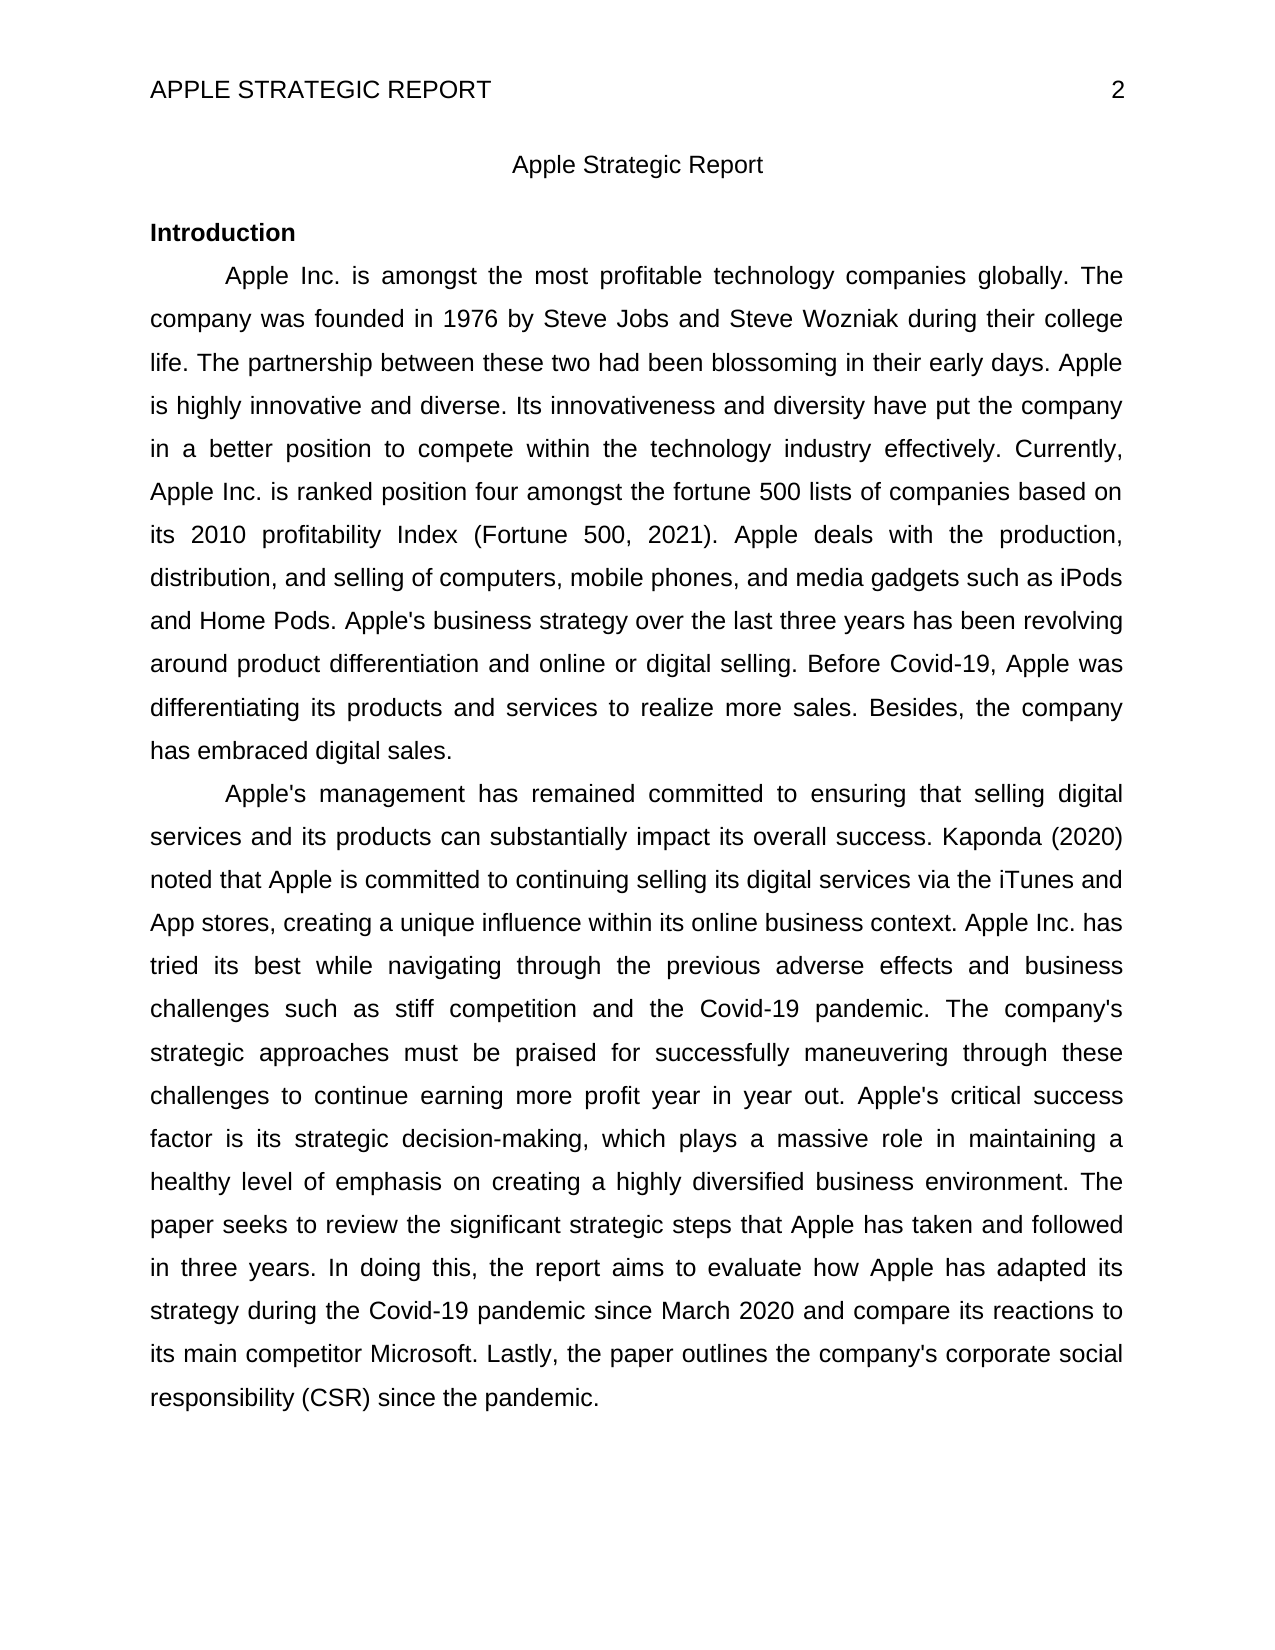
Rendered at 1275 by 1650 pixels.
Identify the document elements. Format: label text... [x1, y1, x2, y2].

text Apple Inc. is amongst the most profitable technology companies globally. The company was founded in 1976 by Steve Jobs and Steve Wozniak during their college life. The partnership between these two had been blossoming in their early days. Apple is highly innovative and diverse. Its innovativeness and diversity have put the company in a better position to compete within the technology industry effectively. Currently, Apple Inc. is ranked position four amongst the fortune 500 lists of companies based on its 2010 profitability Index (Fortune 500, 2021). Apple deals with the production, distribution, and selling of computers, mobile phones, and media gadgets such as iPods and Home Pods. Apple's business strategy over the last three years has been revolving around product differentiation and online or digital selling. Before Covid-19, Apple was differentiating its products and services to realize more sales. Besides, the company has embraced digital sales. [150, 261, 1125, 764]
text Apple Strategic Report [150, 150, 1125, 179]
text Apple's management has remained committed to ensuring that selling digital services and its products can substantially impact its overall success. Kaponda (2020) noted that Apple is committed to continuing selling its digital services via the iTunes and App stores, creating a unique influence within its online business context. Apple Inc. has tried its best while navigating through the previous adverse effects and business challenges such as stiff competition and the Covid-19 pandemic. The company's strategic approaches must be praised for successfully maneuvering through these challenges to continue earning more profit year in year out. Apple's critical success factor is its strategic decision-making, which plays a massive role in maintaining a healthy level of emphasis on creating a highly diversified business environment. The paper seeks to review the significant strategic steps that Apple has taken and followed in three years. In doing this, the report aims to evaluate how Apple has adapted its strategy during the Covid-19 pandemic since March 2020 and compare its reactions to its main competitor Microsoft. Lastly, the paper outlines the company's corporate social responsibility (CSR) since the pandemic. [150, 779, 1125, 1411]
subtitle Introduction [150, 218, 1125, 247]
